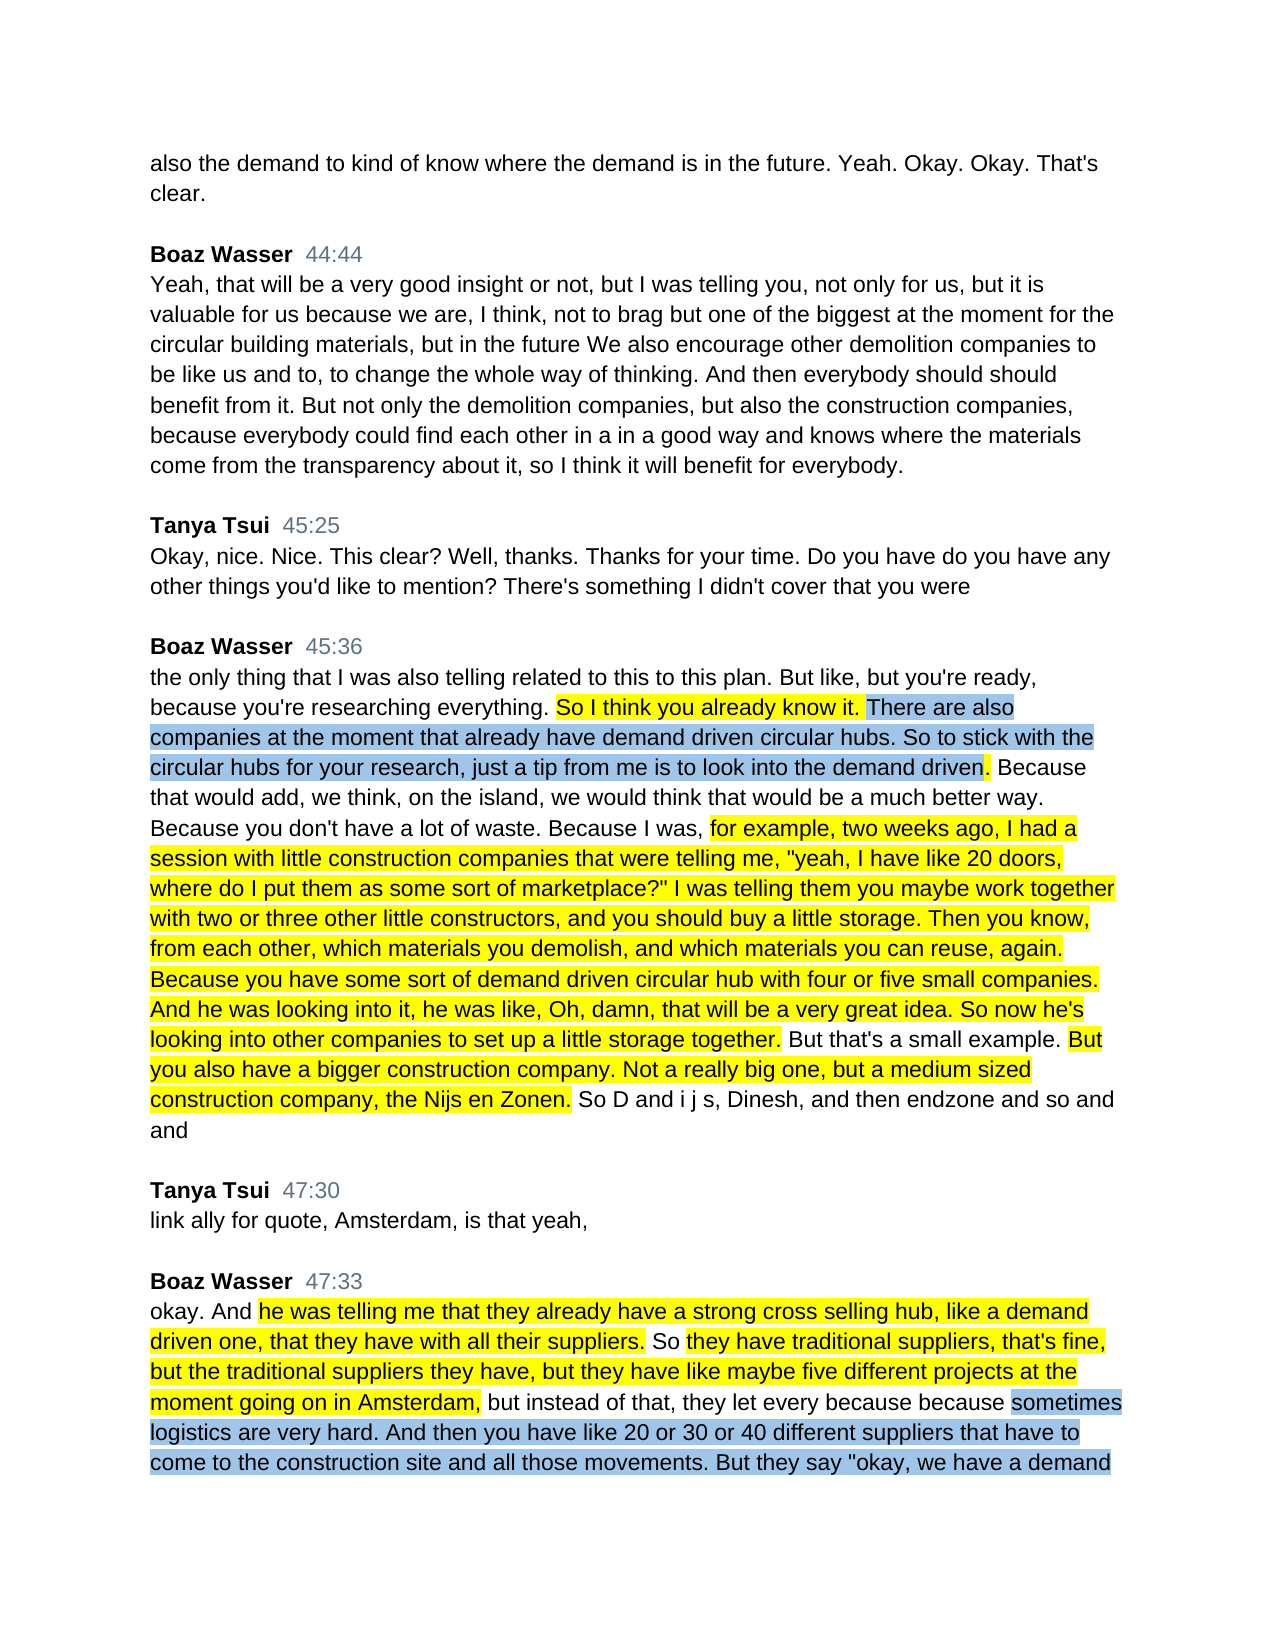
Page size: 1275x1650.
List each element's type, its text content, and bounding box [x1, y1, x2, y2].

text Tanya Tsui 45:25 [150, 512, 1125, 539]
text Boaz Wasser 47:33 [150, 1268, 1125, 1294]
text Boaz Wasser 45:36 [150, 633, 1125, 660]
text Yeah, that will be a very good insight or not, but I was telling you, not only for us, but it is valuable for us because we are, I think, not to brag but one of the biggest at the moment for the circular building materials, but in the future We also encourage other demolition companies to be like us and to, to change the whole way of thinking. And then everybody should should benefit from it. But not only the demolition companies, but also the construction companies, because everybody could find each other in a in a good way and knows where the materials come from the transparency about it, so I think it will benefit for everybody. [150, 271, 1125, 478]
text link ally for quote, Amsterdam, is that yeah, [150, 1207, 1125, 1234]
text Boaz Wasser 44:44 [150, 241, 1125, 267]
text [150, 1298, 1125, 1475]
text Tanya Tsui 47:30 [150, 1177, 1125, 1203]
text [150, 150, 1125, 207]
text the only thing that I was also telling related to this to this plan. But like, but you're ready, because you're researching everything. So I think you already know it. There are also companies at the moment that already have demand driven circular hubs. So to stick with the circular hubs for your research, just a tip from me is to look into the demand driven. Because that would add, we think, on the island, we would think that would be a much better way. Because you don't have a lot of waste. Because I was, for example, two weeks ago, I had a session with little construction companies that were telling me, "yeah, I have like 20 doors, where do I put them as some sort of marketplace?" I was telling them you maybe work together with two or three other little constructors, and you should buy a little storage. Then you know, from each other, which materials you demolish, and which materials you can reuse, again. Because you have some sort of demand driven circular hub with four or five small companies. And he was looking into it, he was like, Oh, damn, that will be a very great idea. So now he's looking into other companies to set up a little storage together. But that's a small example. But you also have a bigger construction company. Not a really big one, but a medium sized construction company, the Nijs en Zonen. So D and i j s, Dinesh, and then endzone and so and and [150, 663, 1125, 1143]
text Okay, nice. Nice. This clear? Well, thanks. Thanks for your time. Do you have do you have any other things you'd like to mention? There's something I didn't cover that you were [150, 543, 1125, 599]
